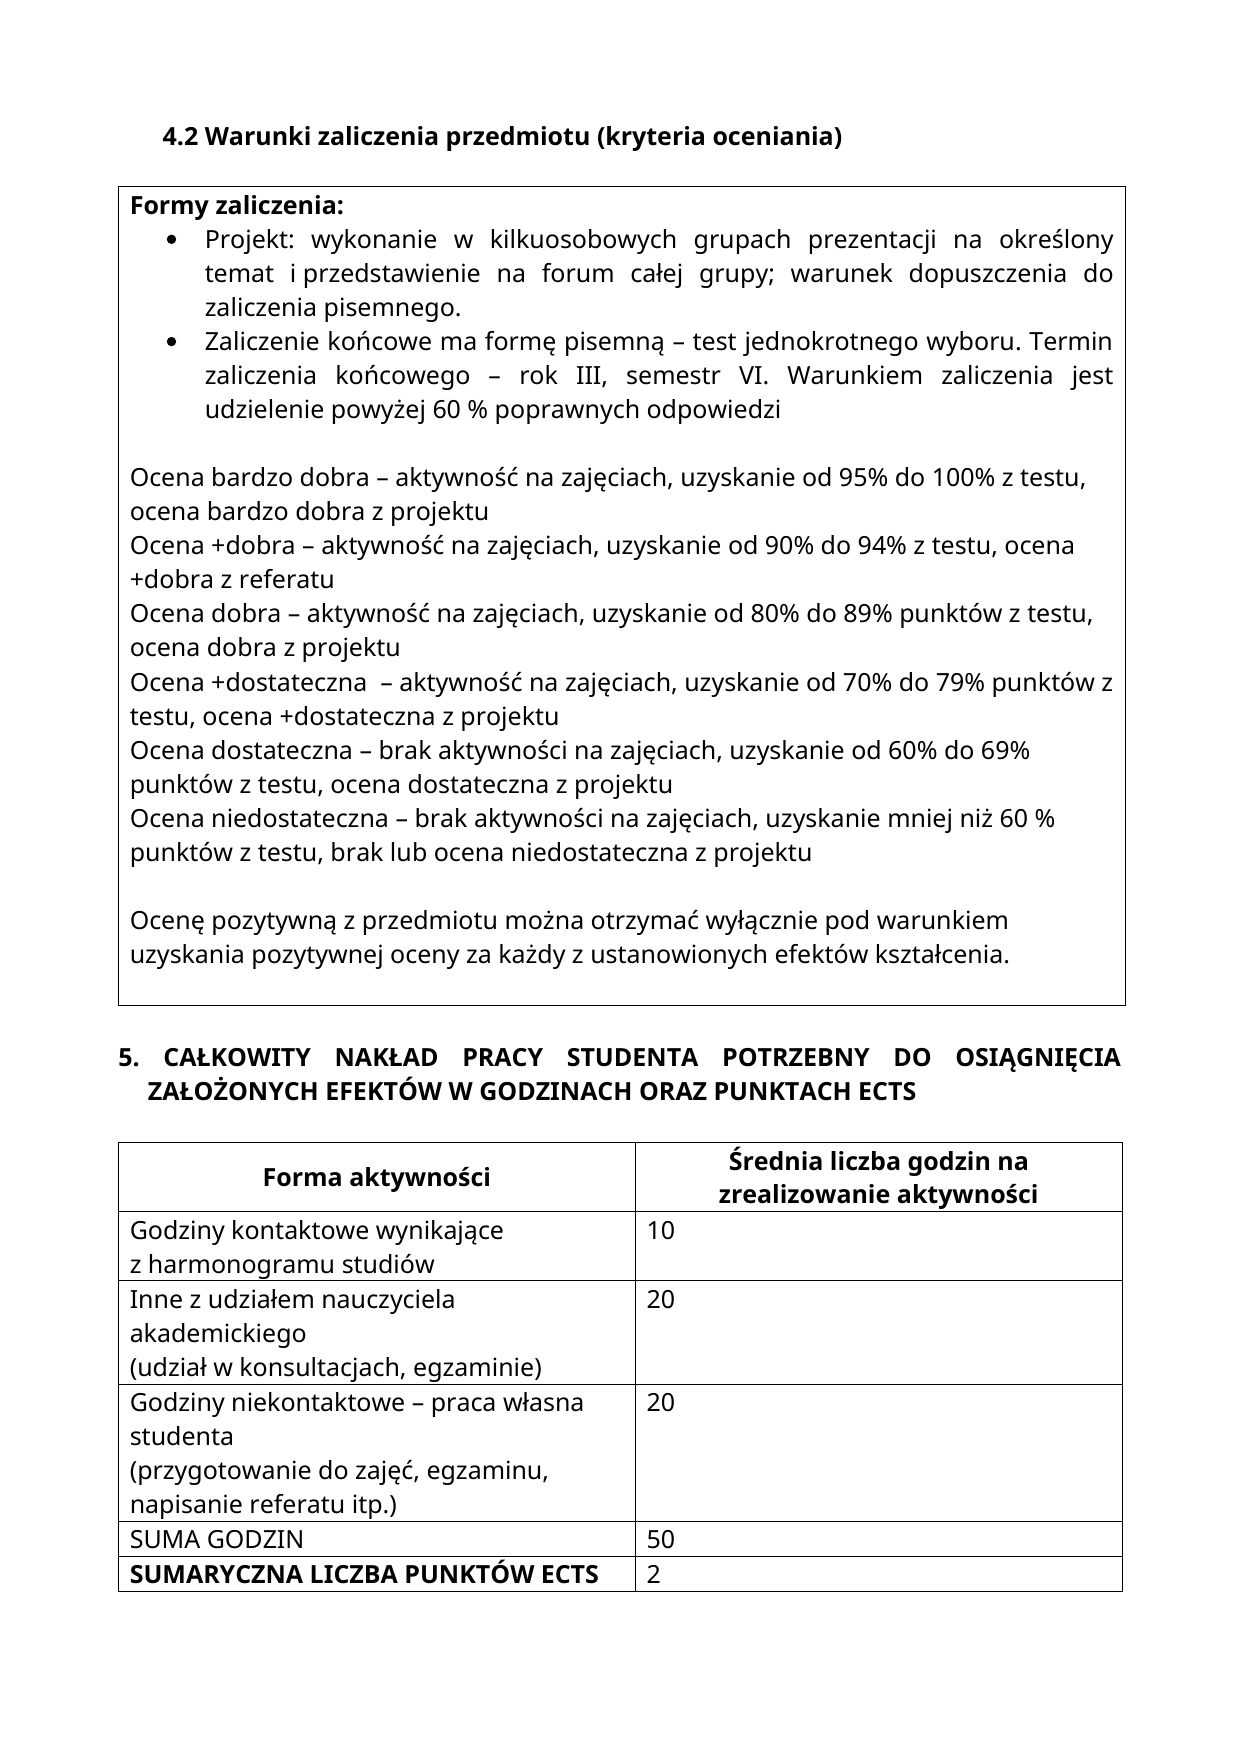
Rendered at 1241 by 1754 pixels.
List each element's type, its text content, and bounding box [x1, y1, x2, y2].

table_cell 50 [636, 1522, 1122, 1556]
text 4.2 Warunki zaliczenia przedmiotu (kryteria oceniania) [162, 118, 1122, 152]
table_header Średnia liczba godzin na zrealizowanie aktywności [636, 1143, 1122, 1211]
table_cell SUMARYCZNA LICZBA PUNKTÓW ECTS [119, 1557, 635, 1591]
table_cell 2 [636, 1557, 1122, 1591]
table_header Formy zaliczenia: Projekt: wykonanie w kilkuosobowych grupach prezentacji na określony temat i przedstawienie na forum całej grupy; warunek dopuszczenia do zaliczenia pisemnego. Zaliczenie końcowe ma formę pisemną – test jednokrotnego wyboru. Termin zaliczenia końcowego – rok III, semestr VI. Warunkiem zaliczenia jest udzielenie powyżej 60 % poprawnych odpowiedzi Ocena bardzo dobra – aktywność na zajęciach, uzyskanie od 95% do 100% z testu, ocena bardzo dobra z projektu Ocena +dobra – aktywność na zajęciach, uzyskanie od 90% do 94% z testu, ocena +dobra z referatu Ocena dobra – aktywność na zajęciach, uzyskanie od 80% do 89% punktów z testu, ocena dobra z projektu Ocena +dostateczna – aktywność na zajęciach, uzyskanie od 70% do 79% punktów z testu, ocena +dostateczna z projektu Ocena dostateczna – brak aktywności na zajęciach, uzyskanie od 60% do 69% punktów z testu, ocena dostateczna z projektu Ocena niedostateczna – brak aktywności na zajęciach, uzyskanie mniej niż 60 % punktów z testu, brak lub ocena niedostateczna z projektu Ocenę pozytywną z przedmiotu można otrzymać wyłącznie pod warunkiem uzyskania pozytywnej oceny za każdy z ustanowionych efektów kształcenia. [119, 187, 1125, 1005]
table_cell SUMA GODZIN [119, 1522, 635, 1556]
table_cell Godziny niekontaktowe – praca własna studenta (przygotowanie do zajęć, egzaminu, napisanie referatu itp.) [119, 1385, 635, 1521]
table_cell Godziny kontaktowe wynikające z harmonogramu studiów [119, 1212, 635, 1280]
table_cell 20 [636, 1281, 1122, 1384]
table_header Forma aktywności [119, 1143, 635, 1211]
table_cell 10 [636, 1212, 1122, 1280]
table_cell Inne z udziałem nauczyciela akademickiego (udział w konsultacjach, egzaminie) [119, 1281, 635, 1384]
text 5. CAŁKOWITY NAKŁAD PRACY STUDENTA POTRZEBNY DO OSIĄGNIĘCIA ZAŁOŻONYCH EFEKTÓW W GODZINACH ORAZ PUNKTACH ECTS [118, 1040, 1122, 1108]
table_cell 20 [636, 1385, 1122, 1521]
